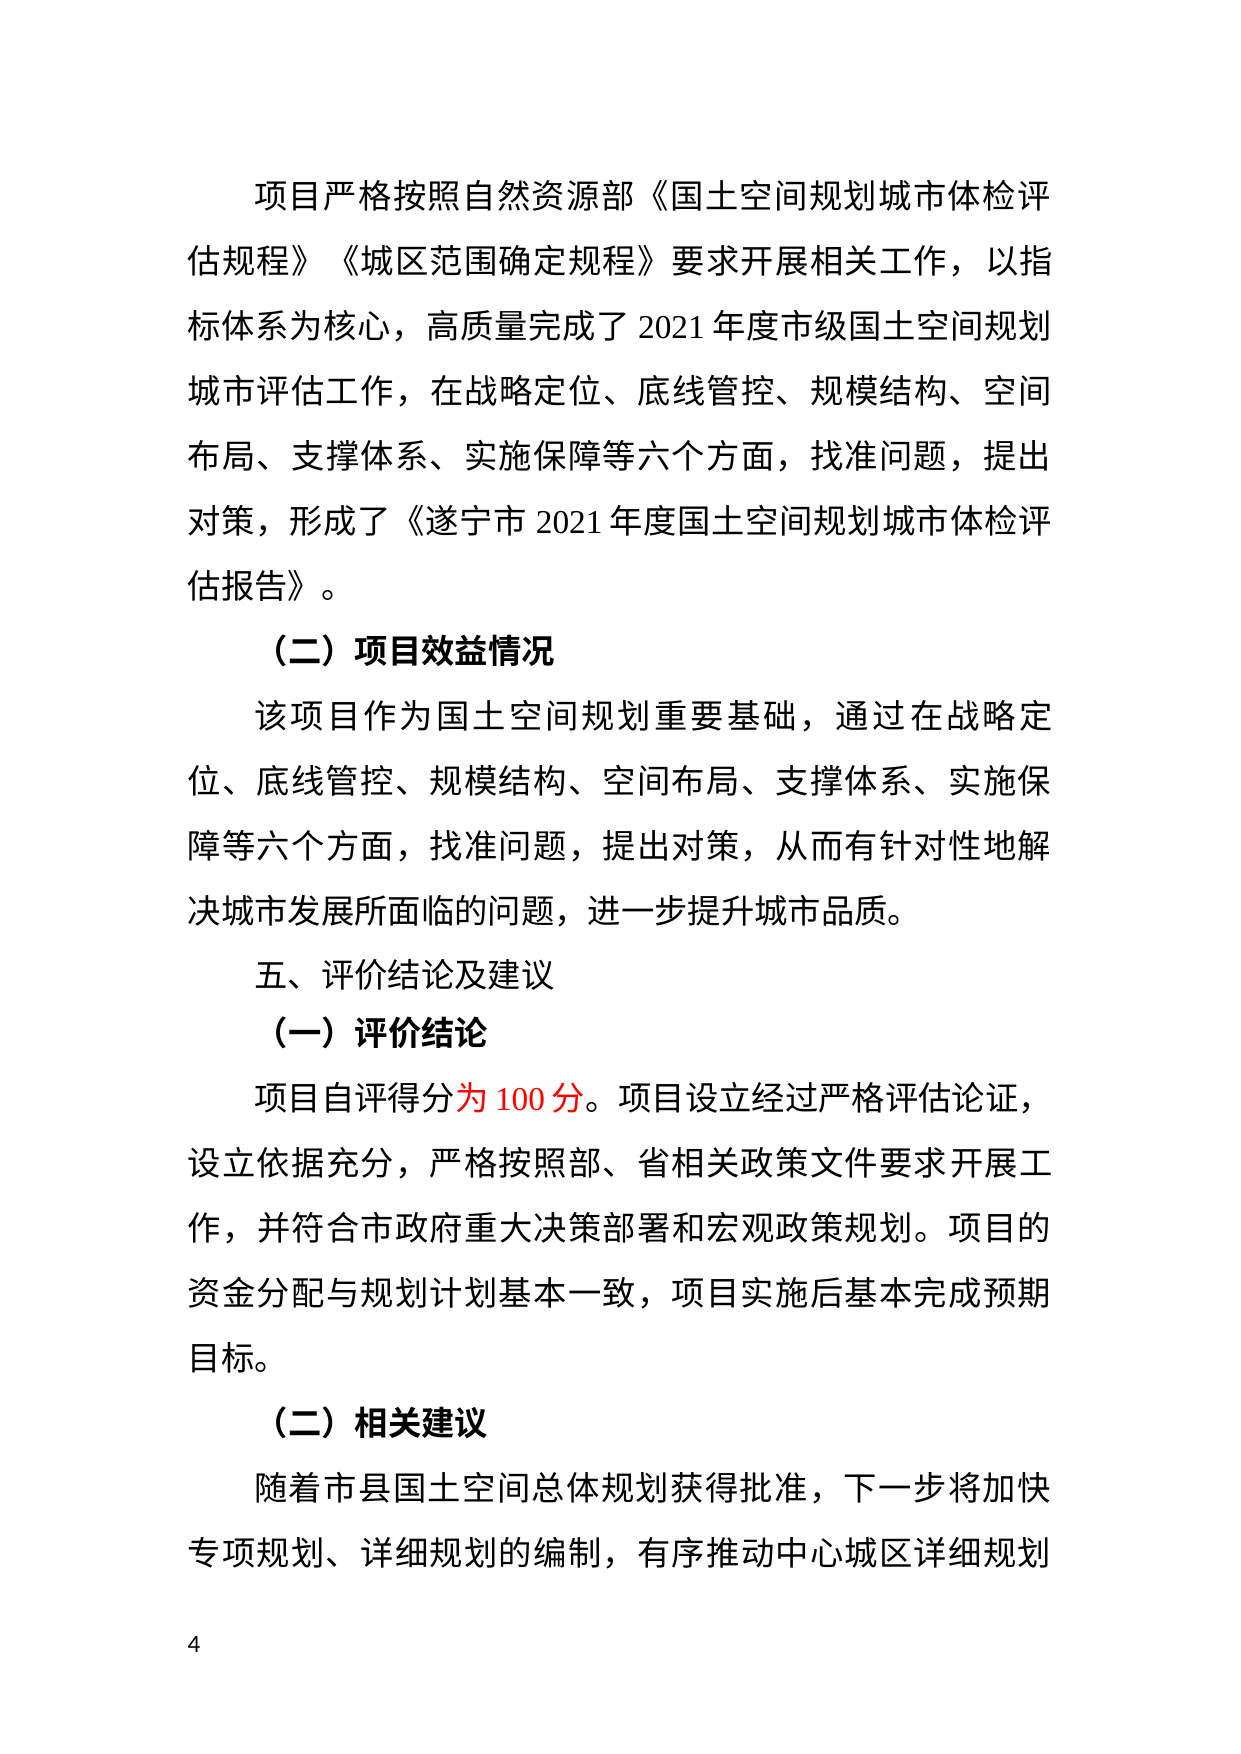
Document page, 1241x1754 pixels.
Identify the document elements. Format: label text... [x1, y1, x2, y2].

text 项目严格按照自然资源部《国土空间规划城市体检评估规程》《城区范围确定规程》要求开展相关工作，以指标体系为核心，高质量完成了2021年度市级国土空间规划城市评估工作，在战略定位、底线管控、规模结构、空间布局、支撑体系、实施保障等六个方面，找准问题，提出对策，形成了《遂宁市2021年度国土空间规划城市体检评估报告》。 [187, 162, 1053, 617]
list 该项目作为国土空间规划重要基础，通过在战略定位、底线管控、规模结构、空间布局、支撑体系、实施保障等六个方面，找准问题，提出对策，从而有针对性地解决城市发展所面临的问题，进一步提升城市品质。 [187, 682, 1053, 942]
list 项目自评得分为100分。项目设立经过严格评估论证，设立依据充分，严格按照部、省相关政策文件要求开展工作，并符合市政府重大决策部署和宏观政策规划。项目的资金分配与规划计划基本一致，项目实施后基本完成预期目标。 [187, 1063, 1053, 1388]
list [187, 1453, 1053, 1583]
list 五、评价结论及建议 [187, 942, 1053, 998]
list （二）项目效益情况 [187, 617, 1053, 682]
list （二）相关建议 [187, 1388, 1053, 1453]
list （一）评价结论 [187, 998, 1053, 1063]
